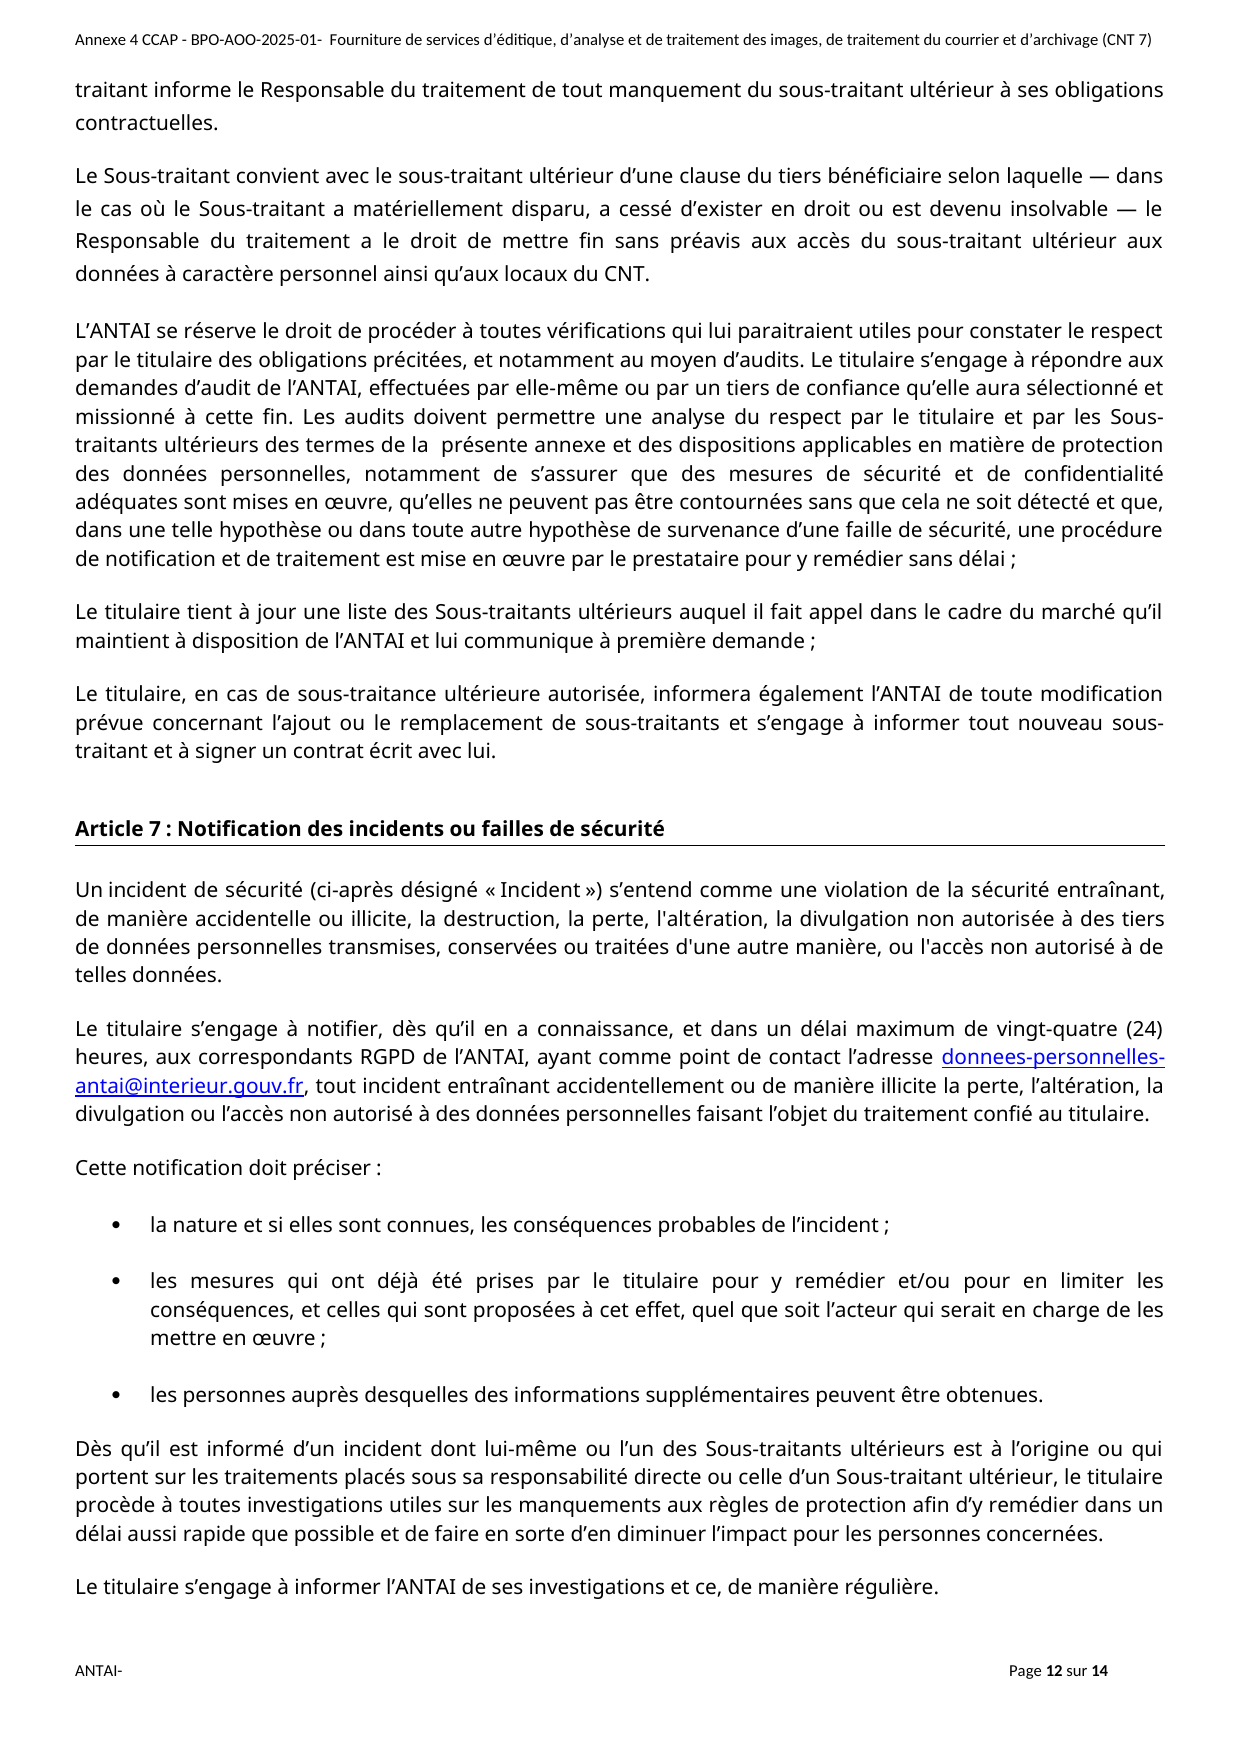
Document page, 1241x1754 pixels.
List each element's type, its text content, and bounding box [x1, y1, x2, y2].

text Le Sous-traitant convient avec le sous-traitant ultérieur d’une clause du tiers bénéficiaire selon laquelle — dans le cas où le Sous-traitant a matériellement disparu, a cessé d’exister en droit ou est devenu insolvable — le Responsable du traitement a le droit de mettre fin sans préavis aux accès du sous-traitant ultérieur aux données à caractère personnel ainsi qu’aux locaux du CNT. [75, 161, 1165, 287]
text Le titulaire s’engage à notifier, dès qu’il en a connaissance, et dans un délai maximum de vingt-quatre (24) heures, aux correspondants RGPD de l’ANTAI, ayant comme point de contact l’adresse donnees-personnelles-antai@interieur.gouv.fr, tout incident entraînant accidentellement ou de manière illicite la perte, l’altération, la divulgation ou l’accès non autorisé à des données personnelles faisant l’objet du traitement confié au titulaire. [75, 1014, 1165, 1128]
text Le titulaire, en cas de sous-traitance ultérieure autorisée, informera également l’ANTAI de toute modification prévue concernant l’ajout ou le remplacement de sous-traitants et s’engage à informer tout nouveau sous-traitant et à signer un contrat écrit avec lui. [75, 679, 1165, 764]
text Le titulaire s’engage à informer l’ANTAI de ses investigations et ce, de manière régulière. [75, 1572, 1165, 1601]
text L’ANTAI se réserve le droit de procéder à toutes vérifications qui lui paraitraient utiles pour constater le respect par le titulaire des obligations précitées, et notamment au moyen d’audits. Le titulaire s’engage à répondre aux demandes d’audit de l’ANTAI, effectuées par elle-même ou par un tiers de confiance qu’elle aura sélectionné et missionné à cette fin. Les audits doivent permettre une analyse du respect par le titulaire et par les Sous-traitants ultérieurs des termes de la présente annexe et des dispositions applicables en matière de protection des données personnelles, notamment de s’assurer que des mesures de sécurité et de confidentialité adéquates sont mises en œuvre, qu’elles ne peuvent pas être contournées sans que cela ne soit détecté et que, dans une telle hypothèse ou dans toute autre hypothèse de survenance d’une faille de sécurité, une procédure de notification et de traitement est mise en œuvre par le prestataire pour y remédier sans délai ; [75, 316, 1165, 572]
list les mesures qui ont déjà été prises par le titulaire pour y remédier et/ou pour en limiter les conséquences, et celles qui sont proposées à cet effet, quel que soit l’acteur qui serait en charge de les mettre en œuvre ; [112, 1267, 1165, 1352]
list la nature et si elles sont connues, les conséquences probables de l’incident ; [112, 1210, 1165, 1238]
list les personnes auprès desquelles des informations supplémentaires peuvent être obtenues. [112, 1380, 1165, 1409]
text Un incident de sécurité (ci-après désigné « Incident ») s’entend comme une violation de la sécurité entraînant, de manière accidentelle ou illicite, la destruction, la perte, l'altération, la divulgation non autorisée à des tiers de données personnelles transmises, conservées ou traitées d'une autre manière, ou l'accès non autorisé à de telles données. [75, 875, 1165, 989]
subtitle Article 7 : Notification des incidents ou failles de sécurité [75, 814, 1165, 845]
text Le titulaire tient à jour une liste des Sous-traitants ultérieurs auquel il fait appel dans le cadre du marché qu’il maintient à disposition de l’ANTAI et lui communique à première demande ; [75, 597, 1165, 654]
text Dès qu’il est informé d’un incident dont lui-même ou l’un des Sous-traitants ultérieurs est à l’origine ou qui portent sur les traitements placés sous sa responsabilité directe ou celle d’un Sous-traitant ultérieur, le titulaire procède à toutes investigations utiles sur les manquements aux règles de protection afin d’y remédier dans un délai aussi rapide que possible et de faire en sorte d’en diminuer l’impact pour les personnes concernées. [75, 1434, 1165, 1547]
text Cette notification doit préciser : [75, 1153, 1165, 1181]
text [75, 75, 1165, 136]
